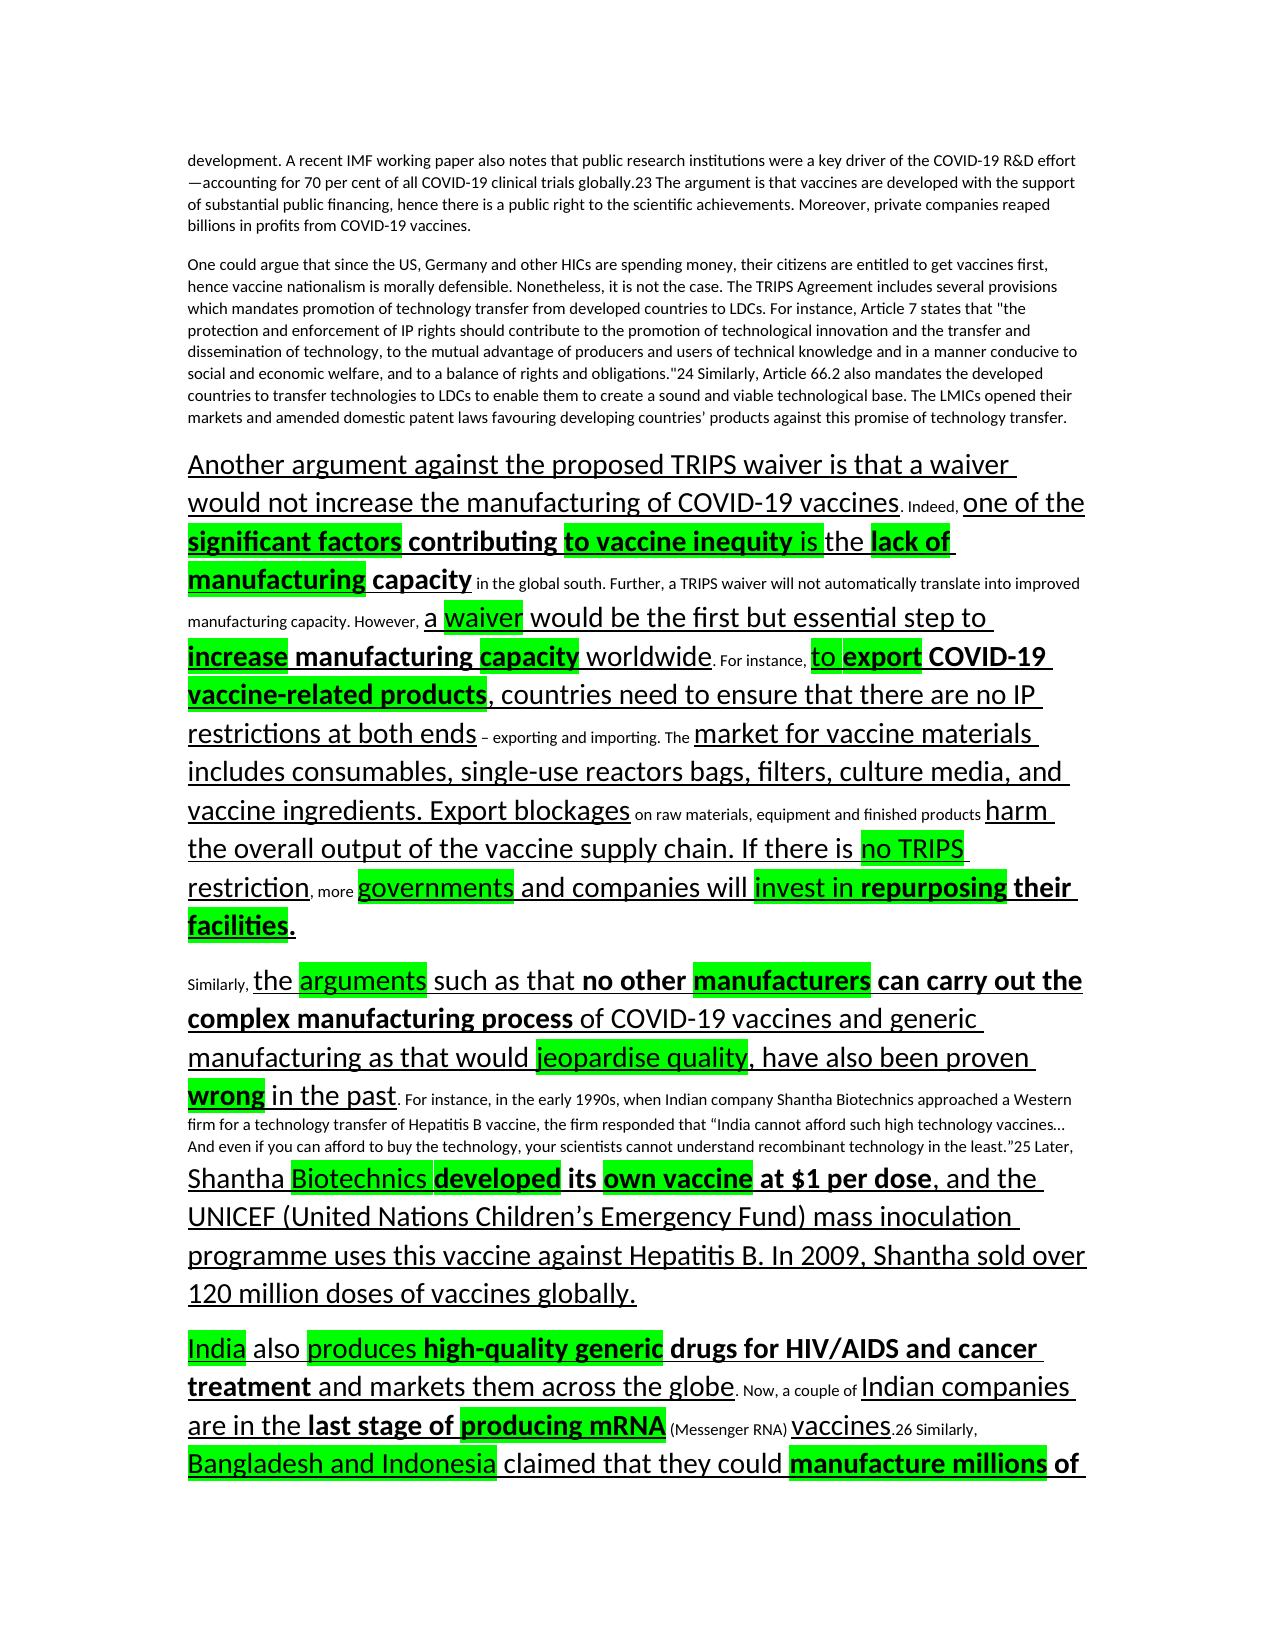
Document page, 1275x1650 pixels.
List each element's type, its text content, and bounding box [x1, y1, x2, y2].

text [187, 150, 1087, 236]
text One could argue that since the US, Germany and other HICs are spending money, their citizens are entitled to get vaccines first, hence vaccine nationalism is morally defensible. Nonetheless, it is not the case. The TRIPS Agreement includes several provisions which mandates promotion of technology transfer from developed countries to LDCs. For instance, Article 7 states that "the protection and enforcement of IP rights should contribute to the promotion of technological innovation and the transfer and dissemination of technology, to the mutual advantage of producers and users of technical knowledge and in a manner conducive to social and economic welfare, and to a balance of rights and obligations."24 Similarly, Article 66.2 also mandates the developed countries to transfer technologies to LDCs to enable them to create a sound and viable technological base. The LMICs opened their markets and amended domestic patent laws favouring developing countries’ products against this promise of technology transfer. [187, 254, 1087, 428]
text Similarly, the arguments such as that no other manufacturers can carry out the complex manufacturing process of COVID-19 vaccines and generic manufacturing as that would jeopardise quality, have also been proven wrong in the past. For instance, in the early 1990s, when Indian company Shantha Biotechnics approached a Western firm for a technology transfer of Hepatitis B vaccine, the firm responded that “India cannot afford such high technology vaccines… And even if you can afford to buy the technology, your scientists cannot understand recombinant technology in the least.”25 Later, Shantha Biotechnics developed its own vaccine at $1 per dose, and the UNICEF (United Nations Children’s Emergency Fund) mass inoculation programme uses this vaccine against Hepatitis B. In 2009, Shantha sold over 120 million doses of vaccines globally. [187, 962, 1087, 1267]
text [187, 1330, 1087, 1481]
text Another argument against the proposed TRIPS waiver is that a waiver would not increase the manufacturing of COVID-19 vaccines. Indeed, one of the significant factors contributing to vaccine inequity is the lack of manufacturing capacity in the global south. Further, a TRIPS waiver will not automatically translate into improved manufacturing capacity. However, a waiver would be the first but essential step to increase manufacturing capacity worldwide. For instance, to export COVID-19 vaccine-related products, countries need to ensure that there are no IP restrictions at both ends – exporting and importing. The market for vaccine materials includes consumables, single-use reactors bags, filters, culture media, and vaccine ingredients. Export blockages on raw materials, equipment and finished products harm the overall output of the vaccine supply chain. If there is no TRIPS restriction, more governments and companies will invest in repurposing their facilities. [187, 446, 1087, 943]
